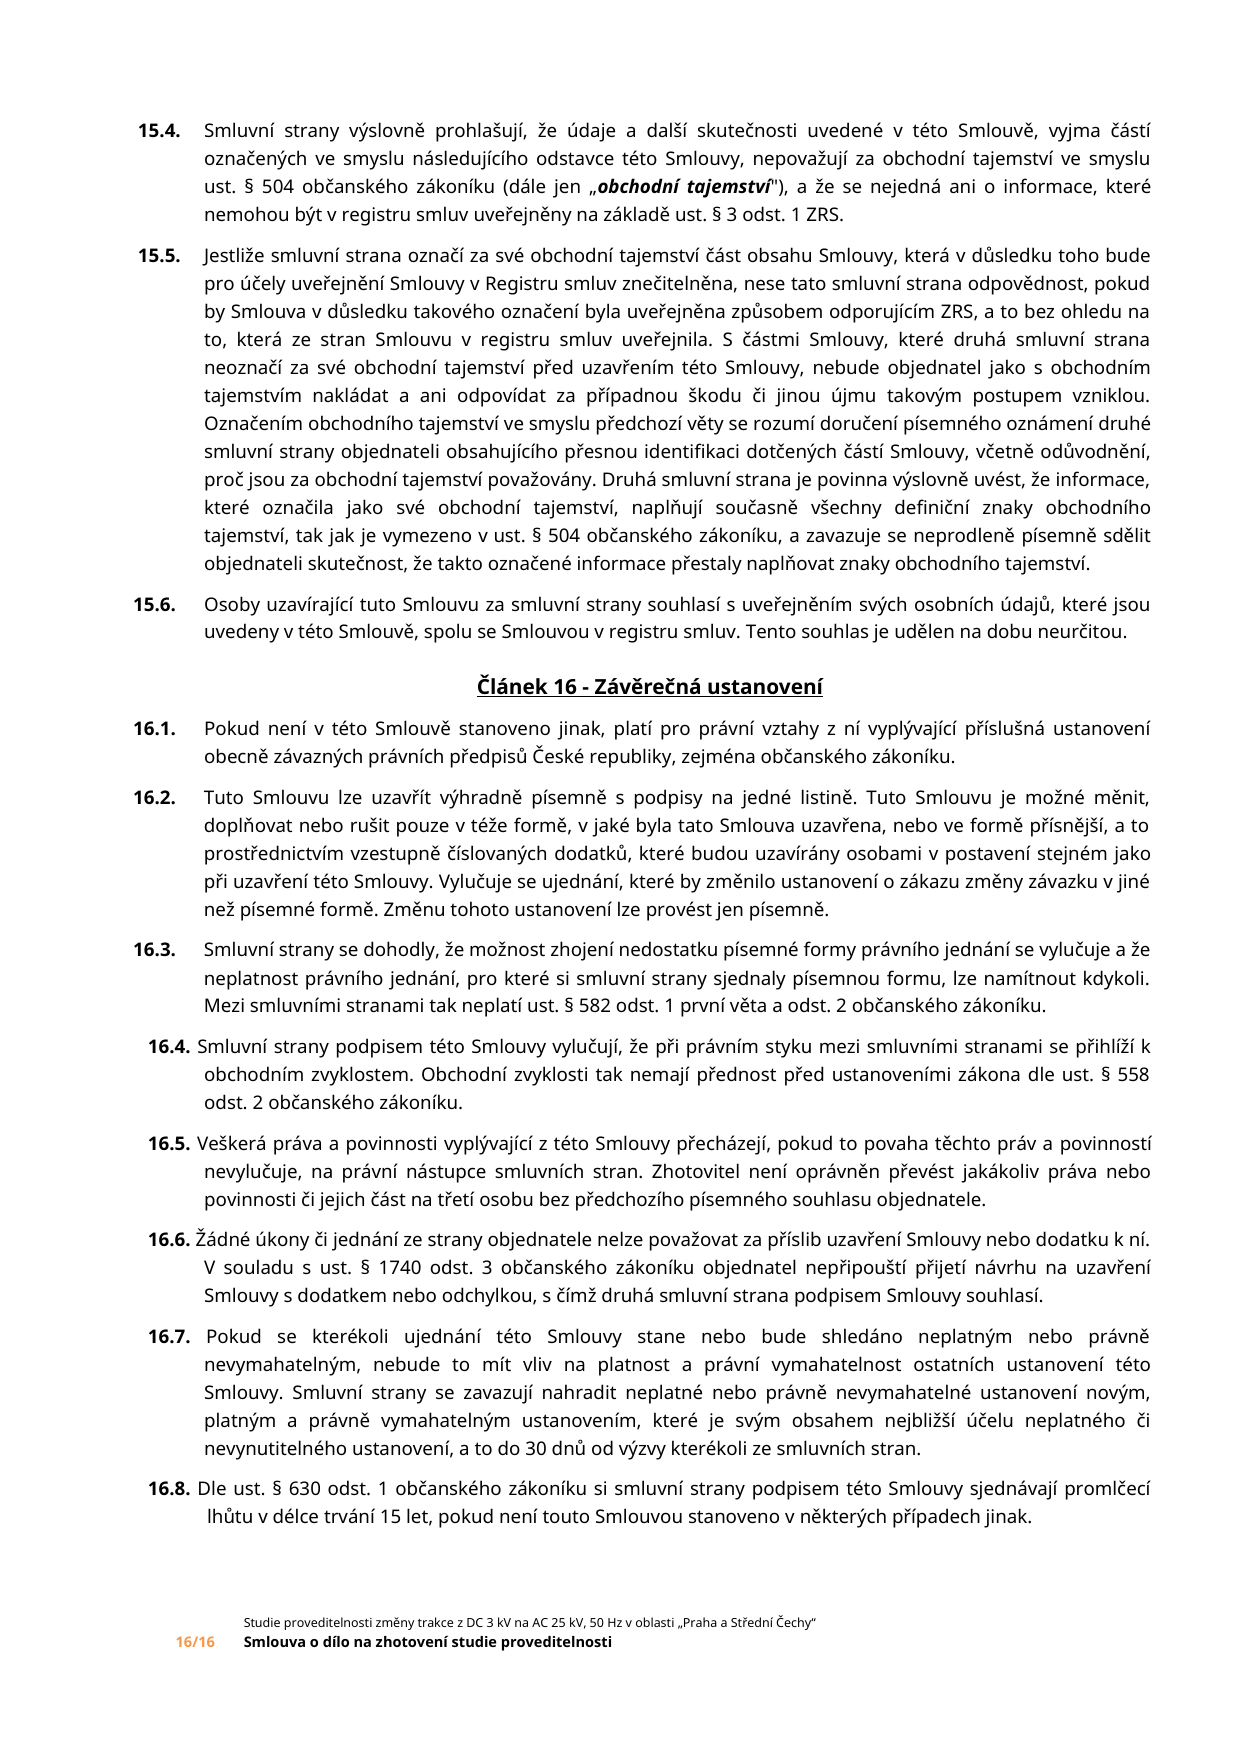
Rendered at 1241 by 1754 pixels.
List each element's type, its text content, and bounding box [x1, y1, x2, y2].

text Článek 16 - Závěrečná ustanovení [148, 672, 1152, 700]
text 16.1. Pokud není v této Smlouvě stanoveno jinak, platí pro právní vztahy z ní vyplývající příslušná ustanovení obecně závazných právních předpisů České republiky, zejména občanského zákoníku. [133, 716, 1152, 769]
text 15.4. Smluvní strany výslovně prohlašují, že údaje a další skutečnosti uvedené v této Smlouvě, vyjma částí označených ve smyslu následujícího odstavce této Smlouvy, nepovažují za obchodní tajemství ve smyslu ust. § 504 občanského zákoníku (dále jen „obchodní tajemství"), a že se nejedná ani o informace, které nemohou být v registru smluv uveřejněny na základě ust. § 3 odst. 1 ZRS. [133, 117, 1152, 227]
text 16.4. Smluvní strany podpisem této Smlouvy vylučují, že při právním styku mezi smluvními stranami se přihlíží k obchodním zvyklostem. Obchodní zvyklosti tak nemají přednost před ustanoveními zákona dle ust. § 558 odst. 2 občanského zákoníku. [148, 1033, 1152, 1115]
text 15.6. Osoby uzavírající tuto Smlouvu za smluvní strany souhlasí s uveřejněním svých osobních údajů, které jsou uvedeny v této Smlouvě, spolu se Smlouvou v registru smluv. Tento souhlas je udělen na dobu neurčitou. [133, 591, 1152, 644]
text 16.6. Žádné úkony či jednání ze strany objednatele nelze považovat za příslib uzavření Smlouvy nebo dodatku k ní. V souladu s ust. § 1740 odst. 3 občanského zákoníku objednatel nepřipouští přijetí návrhu na uzavření Smlouvy s dodatkem nebo odchylkou, s čímž druhá smluvní strana podpisem Smlouvy souhlasí. [148, 1226, 1152, 1308]
text 16.7. Pokud se kterékoli ujednání této Smlouvy stane nebo bude shledáno neplatným nebo právně nevymahatelným, nebude to mít vliv na platnost a právní vymahatelnost ostatních ustanovení této Smlouvy. Smluvní strany se zavazují nahradit neplatné nebo právně nevymahatelné ustanovení novým, platným a právně vymahatelným ustanovením, které je svým obsahem nejbližší účelu neplatného či nevynutitelného ustanovení, a to do 30 dnů od výzvy kterékoli ze smluvních stran. [148, 1323, 1152, 1461]
text 16.2. Tuto Smlouvu lze uzavřít výhradně písemně s podpisy na jedné listině. Tuto Smlouvu je možné měnit, doplňovat nebo rušit pouze v téže formě, v jaké byla tato Smlouva uzavřena, nebo ve formě přísnější, a to prostřednictvím vzestupně číslovaných dodatků, které budou uzavírány osobami v postavení stejném jako při uzavření této Smlouvy. Vylučuje se ujednání, které by změnilo ustanovení o zákazu změny závazku v jiné než písemné formě. Změnu tohoto ustanovení lze provést jen písemně. [133, 784, 1152, 922]
text 16.8. Dle ust. § 630 odst. 1 občanského zákoníku si smluvní strany podpisem této Smlouvy sjednávají promlčecí lhůtu v délce trvání 15 let, pokud není touto Smlouvou stanoveno v některých případech jinak. [148, 1476, 1152, 1529]
text 15.5. Jestliže smluvní strana označí za své obchodní tajemství část obsahu Smlouvy, která v důsledku toho bude pro účely uveřejnění Smlouvy v Registru smluv znečitelněna, nese tato smluvní strana odpovědnost, pokud by Smlouva v důsledku takového označení byla uveřejněna způsobem odporujícím ZRS, a to bez ohledu na to, která ze stran Smlouvu v registru smluv uveřejnila. S částmi Smlouvy, které druhá smluvní strana neoznačí za své obchodní tajemství před uzavřením této Smlouvy, nebude objednatel jako s obchodním tajemstvím nakládat a ani odpovídat za případnou škodu či jinou újmu takovým postupem vzniklou. Označením obchodního tajemství ve smyslu předchozí věty se rozumí doručení písemného oznámení druhé smluvní strany objednateli obsahujícího přesnou identifikaci dotčených částí Smlouvy, včetně odůvodnění, proč jsou za obchodní tajemství považovány. Druhá smluvní strana je povinna výslovně uvést, že informace, které označila jako své obchodní tajemství, naplňují současně všechny definiční znaky obchodního tajemství, tak jak je vymezeno v ust. § 504 občanského zákoníku, a zavazuje se neprodleně písemně sdělit objednateli skutečnost, že takto označené informace přestaly naplňovat znaky obchodního tajemství. [133, 242, 1152, 576]
text 16.3. Smluvní strany se dohodly, že možnost zhojení nedostatku písemné formy právního jednání se vylučuje a že neplatnost právního jednání, pro které si smluvní strany sjednaly písemnou formu, lze namítnout kdykoli. Mezi smluvními stranami tak neplatí ust. § 582 odst. 1 první věta a odst. 2 občanského zákoníku. [133, 937, 1152, 1018]
text 16.5. Veškerá práva a povinnosti vyplývající z této Smlouvy přecházejí, pokud to povaha těchto práv a povinností nevylučuje, na právní nástupce smluvních stran. Zhotovitel není oprávněn převést jakákoliv práva nebo povinnosti či jejich část na třetí osobu bez předchozího písemného souhlasu objednatele. [148, 1130, 1152, 1211]
